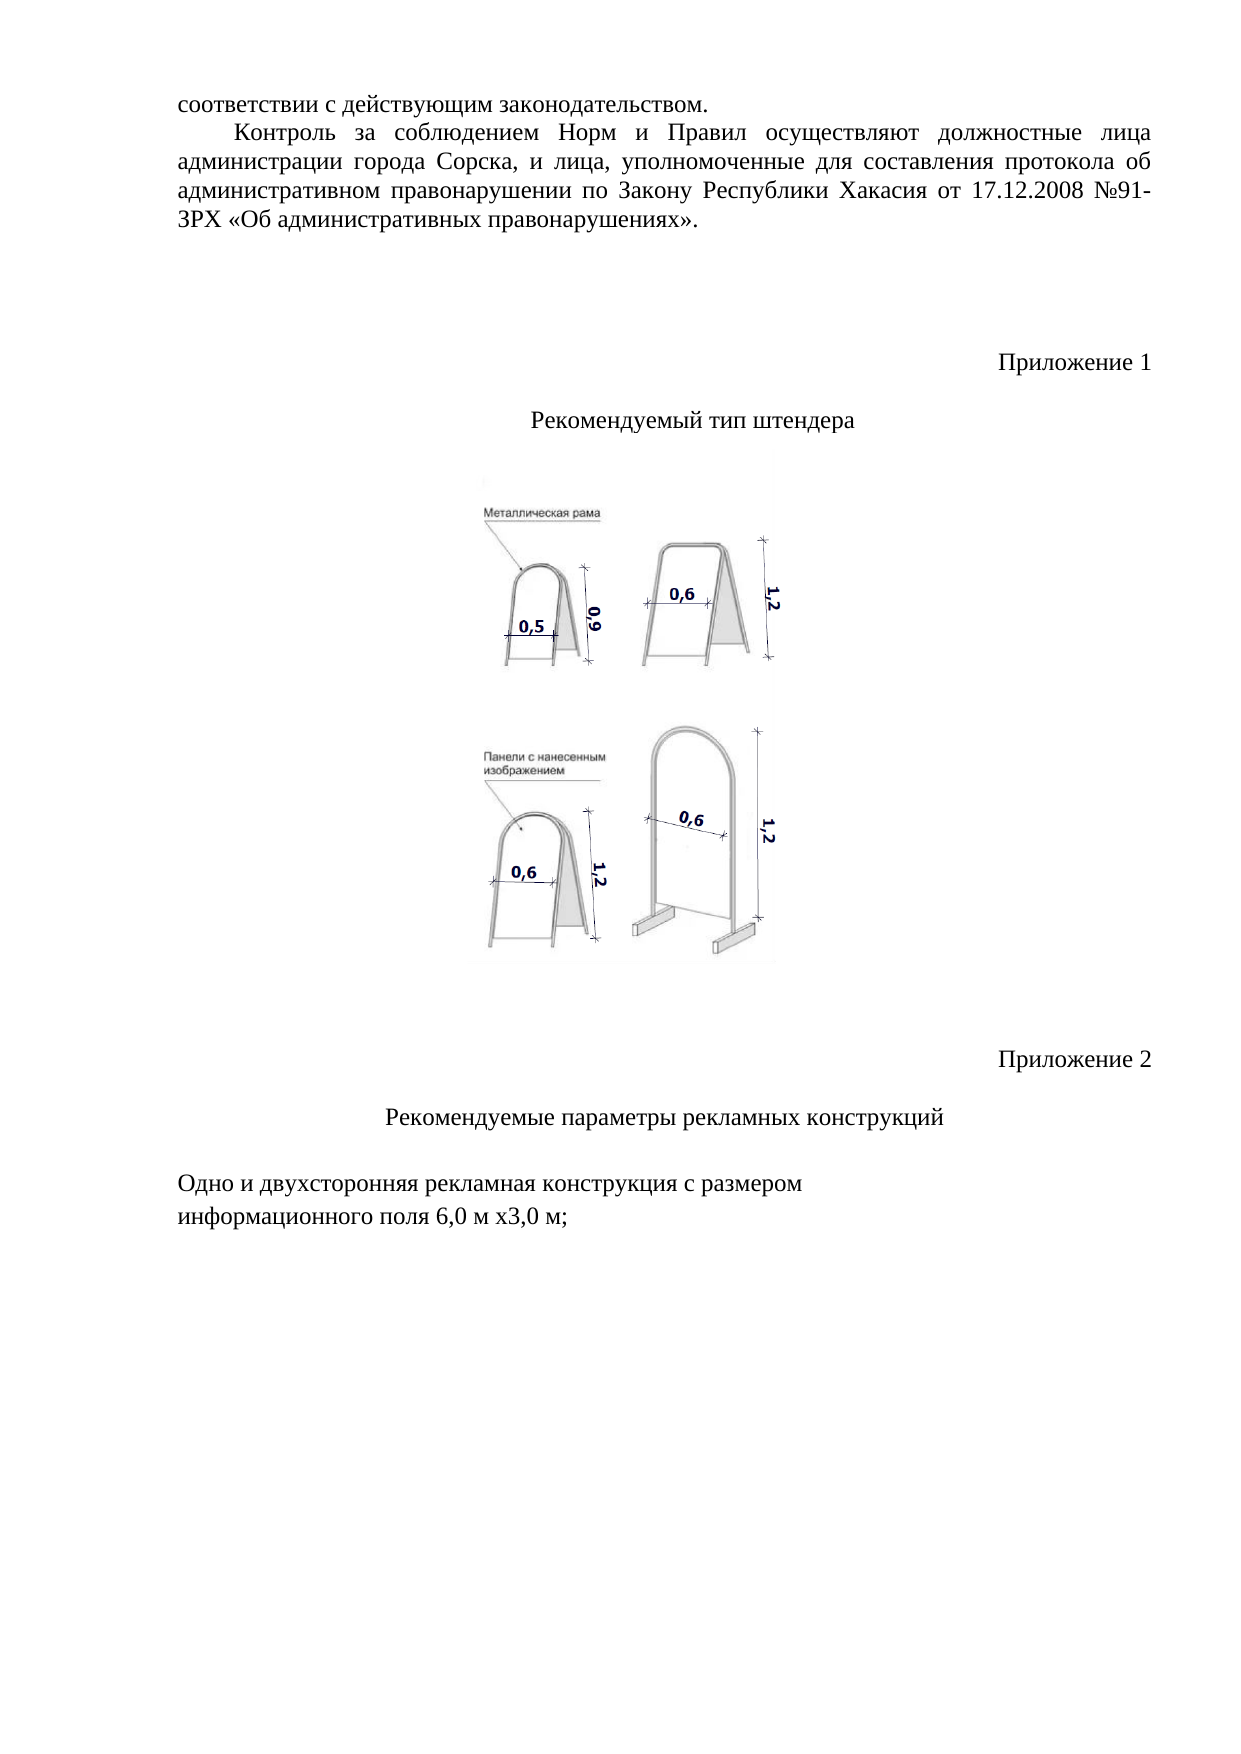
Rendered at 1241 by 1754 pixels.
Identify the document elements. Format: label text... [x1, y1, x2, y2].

text Одно и двухсторонняя рекламная конструкция с размером [177, 1168, 1152, 1197]
text Рекомендуемый тип штендера [177, 405, 1152, 434]
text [177, 89, 1152, 117]
text Приложение 2 [177, 1044, 1152, 1073]
text информационного поля 6,0 м х3,0 м; [177, 1201, 1152, 1229]
text Приложение 1 [177, 347, 1152, 376]
text Контроль за соблюдением Норм и Правил осуществляют должностные лица администрации города Сорска, и лица, уполномоченные для составления протокола об административном правонарушении по Закону Республики Хакасия от 17.12.2008 №91-ЗРХ «Об административных правонарушениях». [177, 117, 1152, 232]
text Рекомендуемые параметры рекламных конструкций [177, 1102, 1152, 1131]
